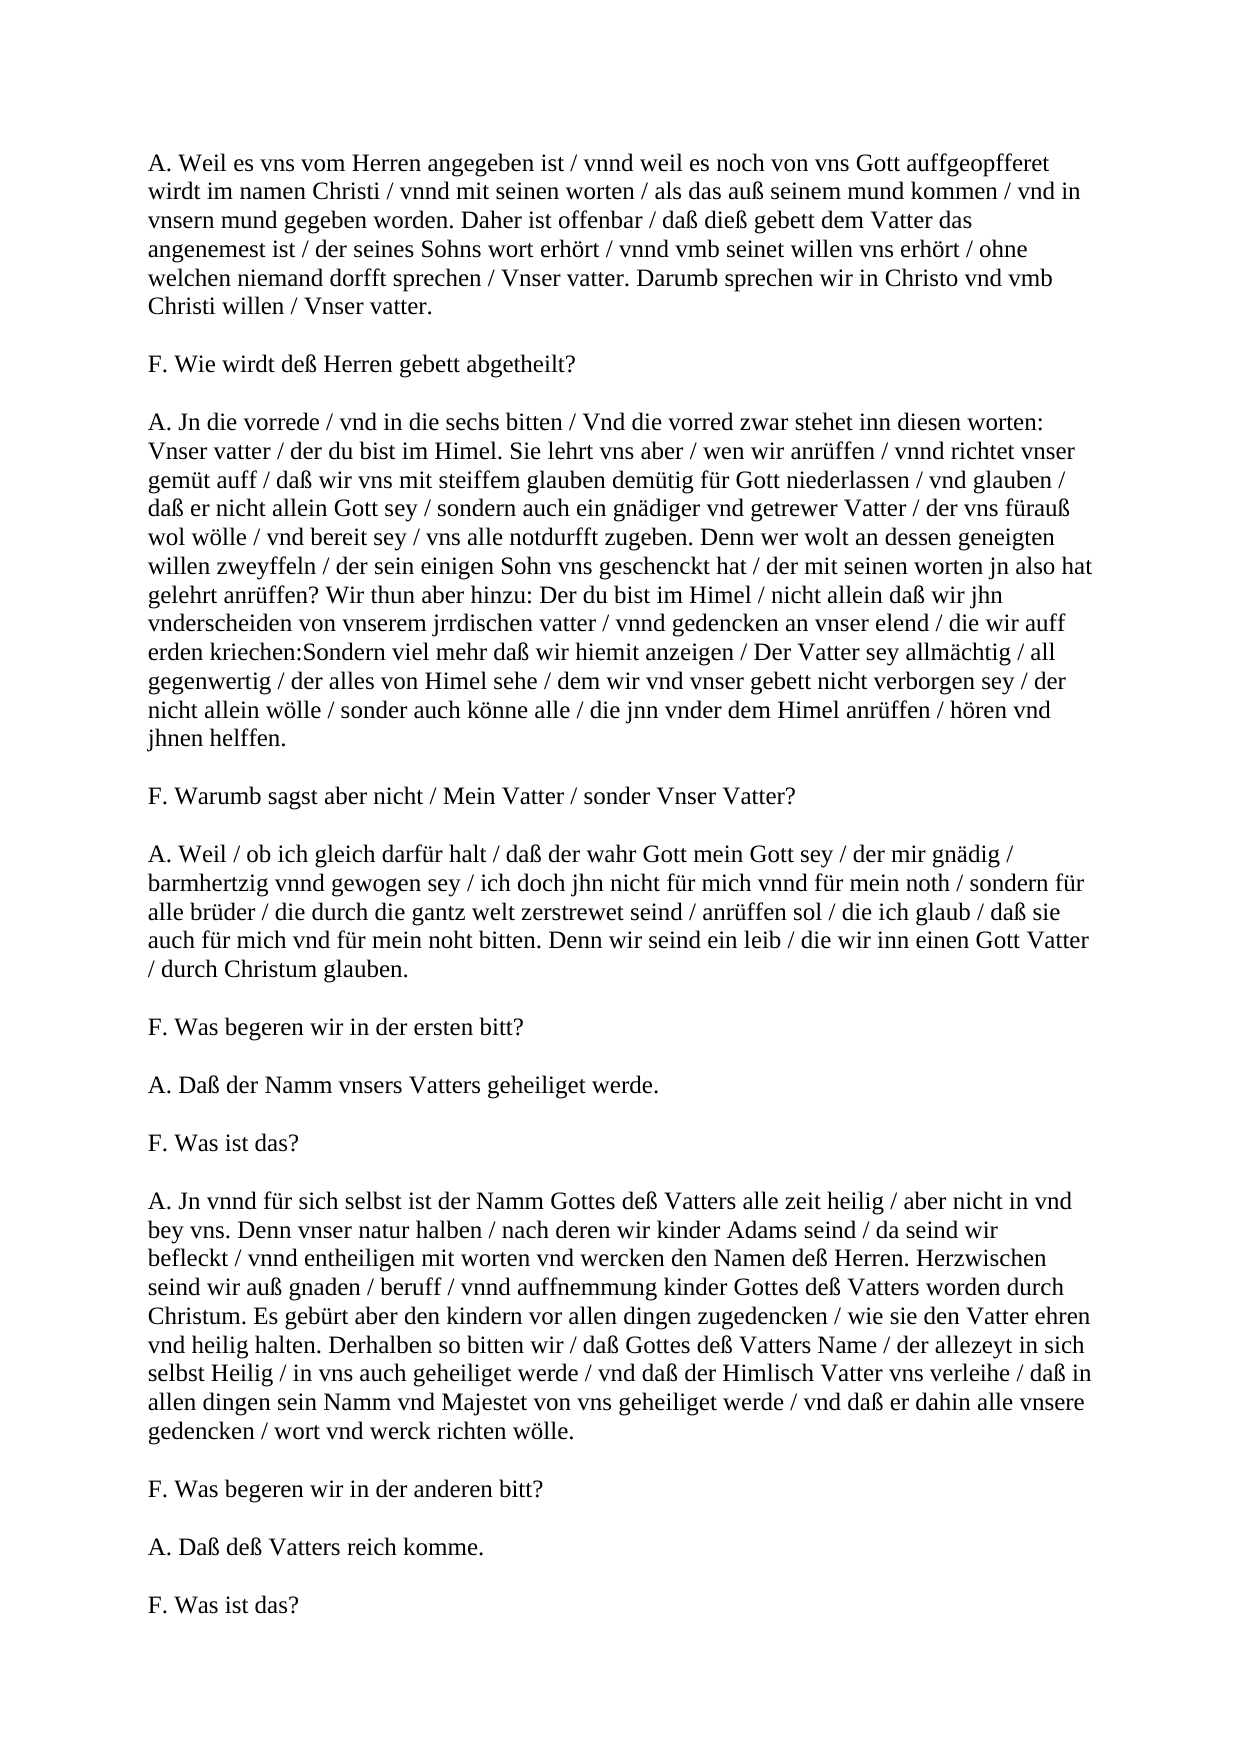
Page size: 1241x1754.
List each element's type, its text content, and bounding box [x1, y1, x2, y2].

text F. Was begeren wir in der ersten bitt? [148, 1012, 1093, 1041]
text F. Warumb sagst aber nicht / Mein Vatter / sonder Vnser Vatter? [148, 781, 1093, 810]
text F. Was ist das? [148, 1128, 1093, 1157]
text A. Jn die vorrede / vnd in die sechs bitten / Vnd die vorred zwar stehet inn diesen worten: Vnser vatter / der du bist im Himel. Sie lehrt vns aber / wen wir anrüffen / vnnd richtet vnser gemüt auff / daß wir vns mit steiffem glauben demütig für Gott niederlassen / vnd glauben / daß er nicht allein Gott sey / sondern auch ein gnädiger vnd getrewer Vatter / der vns fürauß wol wölle / vnd bereit sey / vns alle notdurfft zugeben. Denn wer wolt an dessen geneigten willen zweyffeln / der sein einigen Sohn vns geschenckt hat / der mit seinen worten jn also hat gelehrt anrüffen? Wir thun aber hinzu: Der du bist im Himel / nicht allein daß wir jhn vnderscheiden von vnserem jrrdischen vatter / vnnd gedencken an vnser elend / die wir auff erden kriechen:Sondern viel mehr daß wir hiemit anzeigen / Der Vatter sey allmächtig / all gegenwertig / der alles von Himel sehe / dem wir vnd vnser gebett nicht verborgen sey / der nicht allein wölle / sonder auch könne alle / die jnn vnder dem Himel anrüffen / hören vnd jhnen helffen. [148, 407, 1093, 752]
text F. Was ist das? [148, 1590, 1093, 1618]
text A. Jn vnnd für sich selbst ist der Namm Gottes deß Vatters alle zeit heilig / aber nicht in vnd bey vns. Denn vnser natur halben / nach deren wir kinder Adams seind / da seind wir befleckt / vnnd entheiligen mit worten vnd wercken den Namen deß Herren. Herzwischen seind wir auß gnaden / beruff / vnnd auffnemmung kinder Gottes deß Vatters worden durch Christum. Es gebürt aber den kindern vor allen dingen zugedencken / wie sie den Vatter ehren vnd heilig halten. Derhalben so bitten wir / daß Gottes deß Vatters Name / der allezeyt in sich selbst Heilig / in vns auch geheiliget werde / vnd daß der Himlisch Vatter vns verleihe / daß in allen dingen sein Namm vnd Majestet von vns geheiliget werde / vnd daß er dahin alle vnsere gedencken / wort vnd werck richten wölle. [148, 1186, 1093, 1445]
text A. Weil / ob ich gleich darfür halt / daß der wahr Gott mein Gott sey / der mir gnädig / barmhertzig vnnd gewogen sey / ich doch jhn nicht für mich vnnd für mein noth / sondern für alle brüder / die durch die gantz welt zerstrewet seind / anrüffen sol / die ich glaub / daß sie auch für mich vnd für mein noht bitten. Denn wir seind ein leib / die wir inn einen Gott Vatter / durch Christum glauben. [148, 839, 1093, 983]
text A. Daß der Namm vnsers Vatters geheiliget werde. [148, 1070, 1093, 1099]
text F. Wie wirdt deß Herren gebett abgetheilt? [148, 349, 1093, 378]
text A. Weil es vns vom Herren angegeben ist / vnnd weil es noch von vns Gott auffgeopfferet wirdt im namen Christi / vnnd mit seinen worten / als das auß seinem mund kommen / vnd in vnsern mund gegeben worden. Daher ist offenbar / daß dieß gebett dem Vatter das angenemest ist / der seines Sohns wort erhört / vnnd vmb seinet willen vns erhört / ohne welchen niemand dorfft sprechen / Vnser vatter. Darumb sprechen wir in Christo vnd vmb Christi willen / Vnser vatter. [148, 148, 1093, 320]
text A. Daß deß Vatters reich komme. [148, 1532, 1093, 1561]
text F. Was begeren wir in der anderen bitt? [148, 1474, 1093, 1503]
